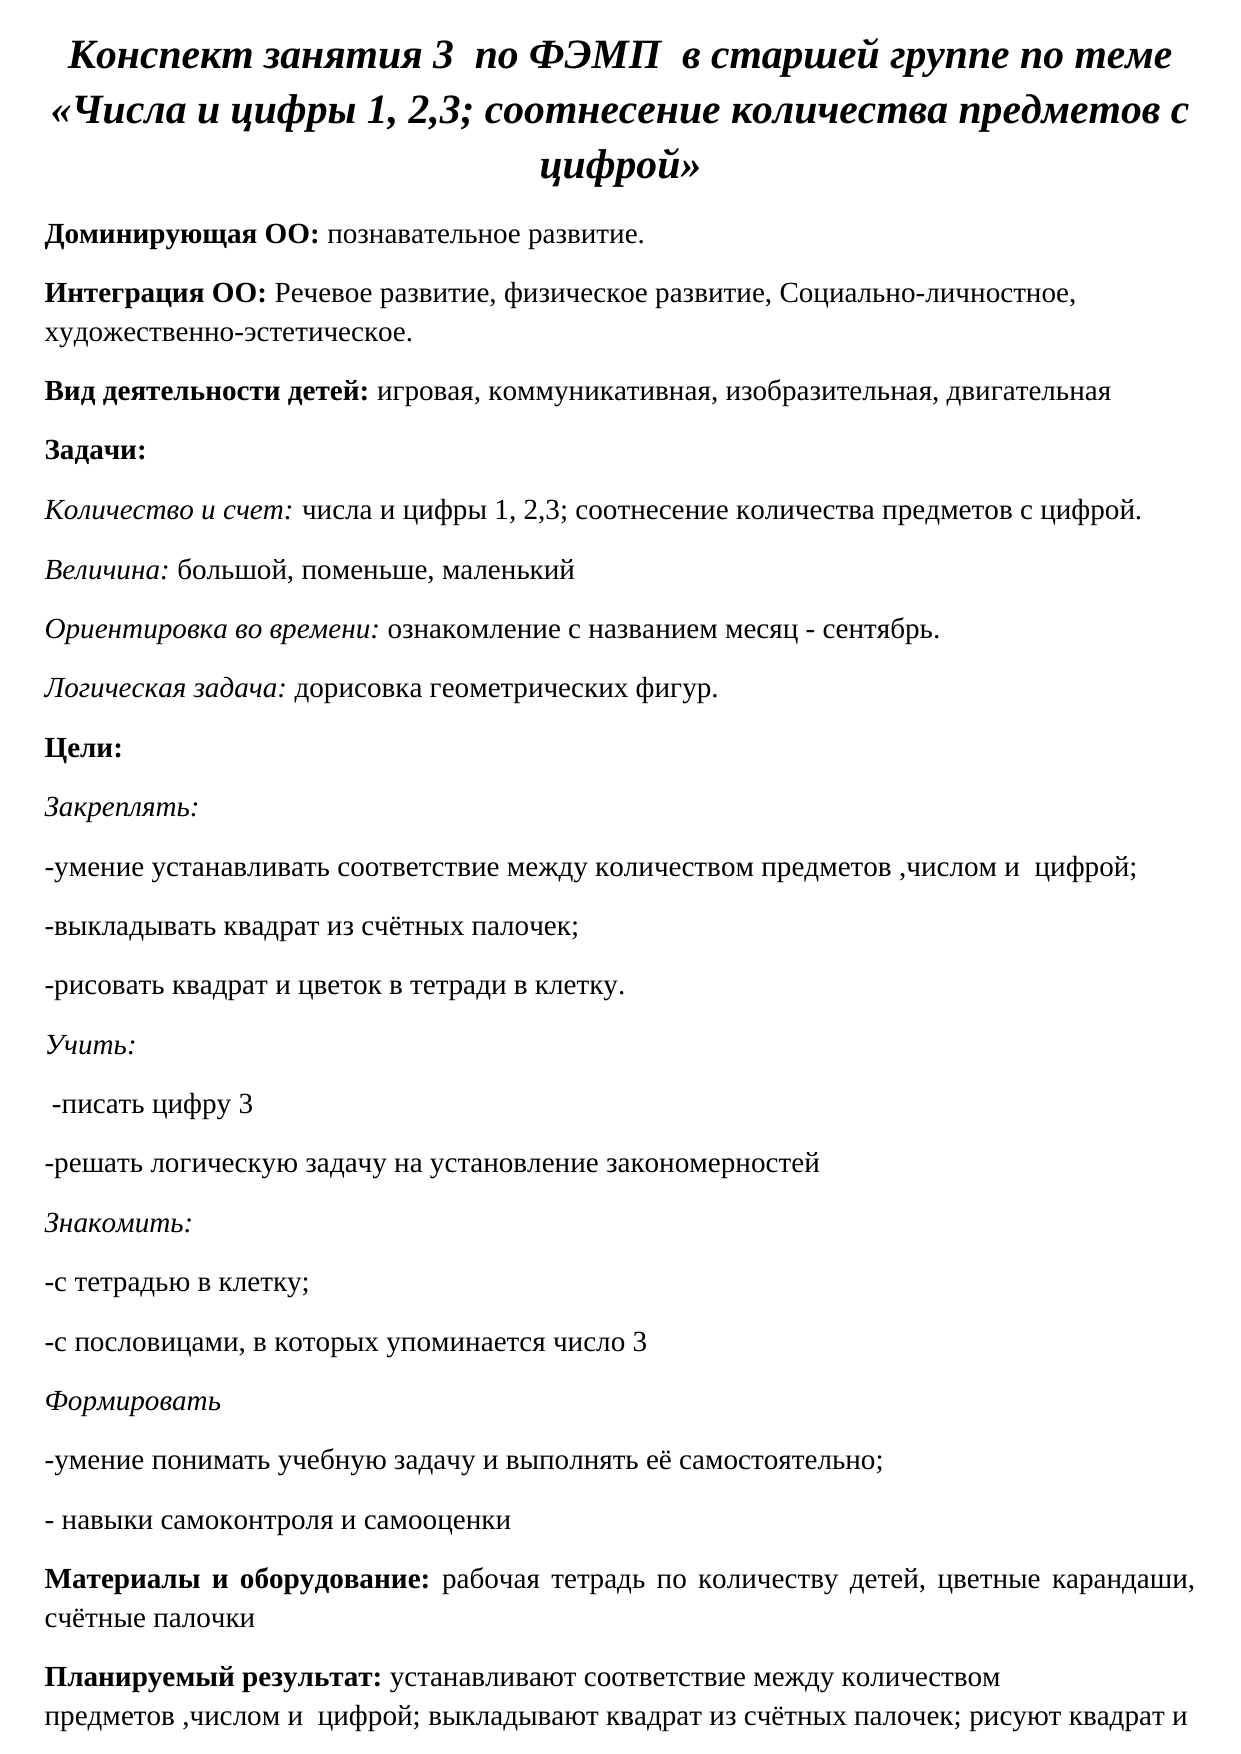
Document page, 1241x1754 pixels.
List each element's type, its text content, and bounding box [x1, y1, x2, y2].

text Учить: [44, 1027, 1196, 1060]
text Доминирующая ОО: познавательное развитие. [44, 216, 1196, 249]
text Формировать [44, 1383, 1196, 1417]
text -с пословицами, в которых упоминается число 3 [44, 1324, 1196, 1357]
text - навыки самоконтроля и самооценки [44, 1502, 1196, 1535]
text Закреплять: [44, 789, 1196, 823]
text Величина: большой, поменьше, маленький [44, 552, 1196, 585]
text Задачи: [44, 432, 1196, 466]
text Цели: [44, 730, 1196, 763]
text -с тетрадью в клетку; [44, 1264, 1196, 1298]
text Логическая задача: дорисовка геометрических фигур. [44, 671, 1196, 704]
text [44, 1659, 1196, 1731]
text Вид деятельности детей: игровая, коммуникативная, изобразительная, двигательная [44, 373, 1196, 407]
text -умение понимать учебную задачу и выполнять её самостоятельно; [44, 1442, 1196, 1476]
text Интеграция ОО: Речевое развитие, физическое развитие, Социально-личностное, художественно-эстетическое. [44, 275, 1196, 347]
text Материалы и оборудование: рабочая тетрадь по количеству детей, цветные карандаши, счётные палочки [44, 1561, 1196, 1633]
text -умение устанавливать соответствие между количеством предметов ,числом и цифрой; [44, 849, 1196, 882]
text Конспект занятия 3 по ФЭМП в старшей группе по теме «Числа и цифры 1, 2,3; соотнесение количества предметов с цифрой» [44, 29, 1196, 188]
text Ориентировка во времени: ознакомление с названием месяц - сентябрь. [44, 611, 1196, 645]
text -выкладывать квадрат из счётных палочек; [44, 908, 1196, 942]
text Знакомить: [44, 1205, 1196, 1238]
text -писать цифру 3 [44, 1086, 1196, 1120]
text Количество и счет: числа и цифры 1, 2,3; соотнесение количества предметов с цифрой. [44, 492, 1196, 525]
text -рисовать квадрат и цветок в тетради в клетку. [44, 967, 1196, 1001]
text -решать логическую задачу на установление закономерностей [44, 1146, 1196, 1179]
